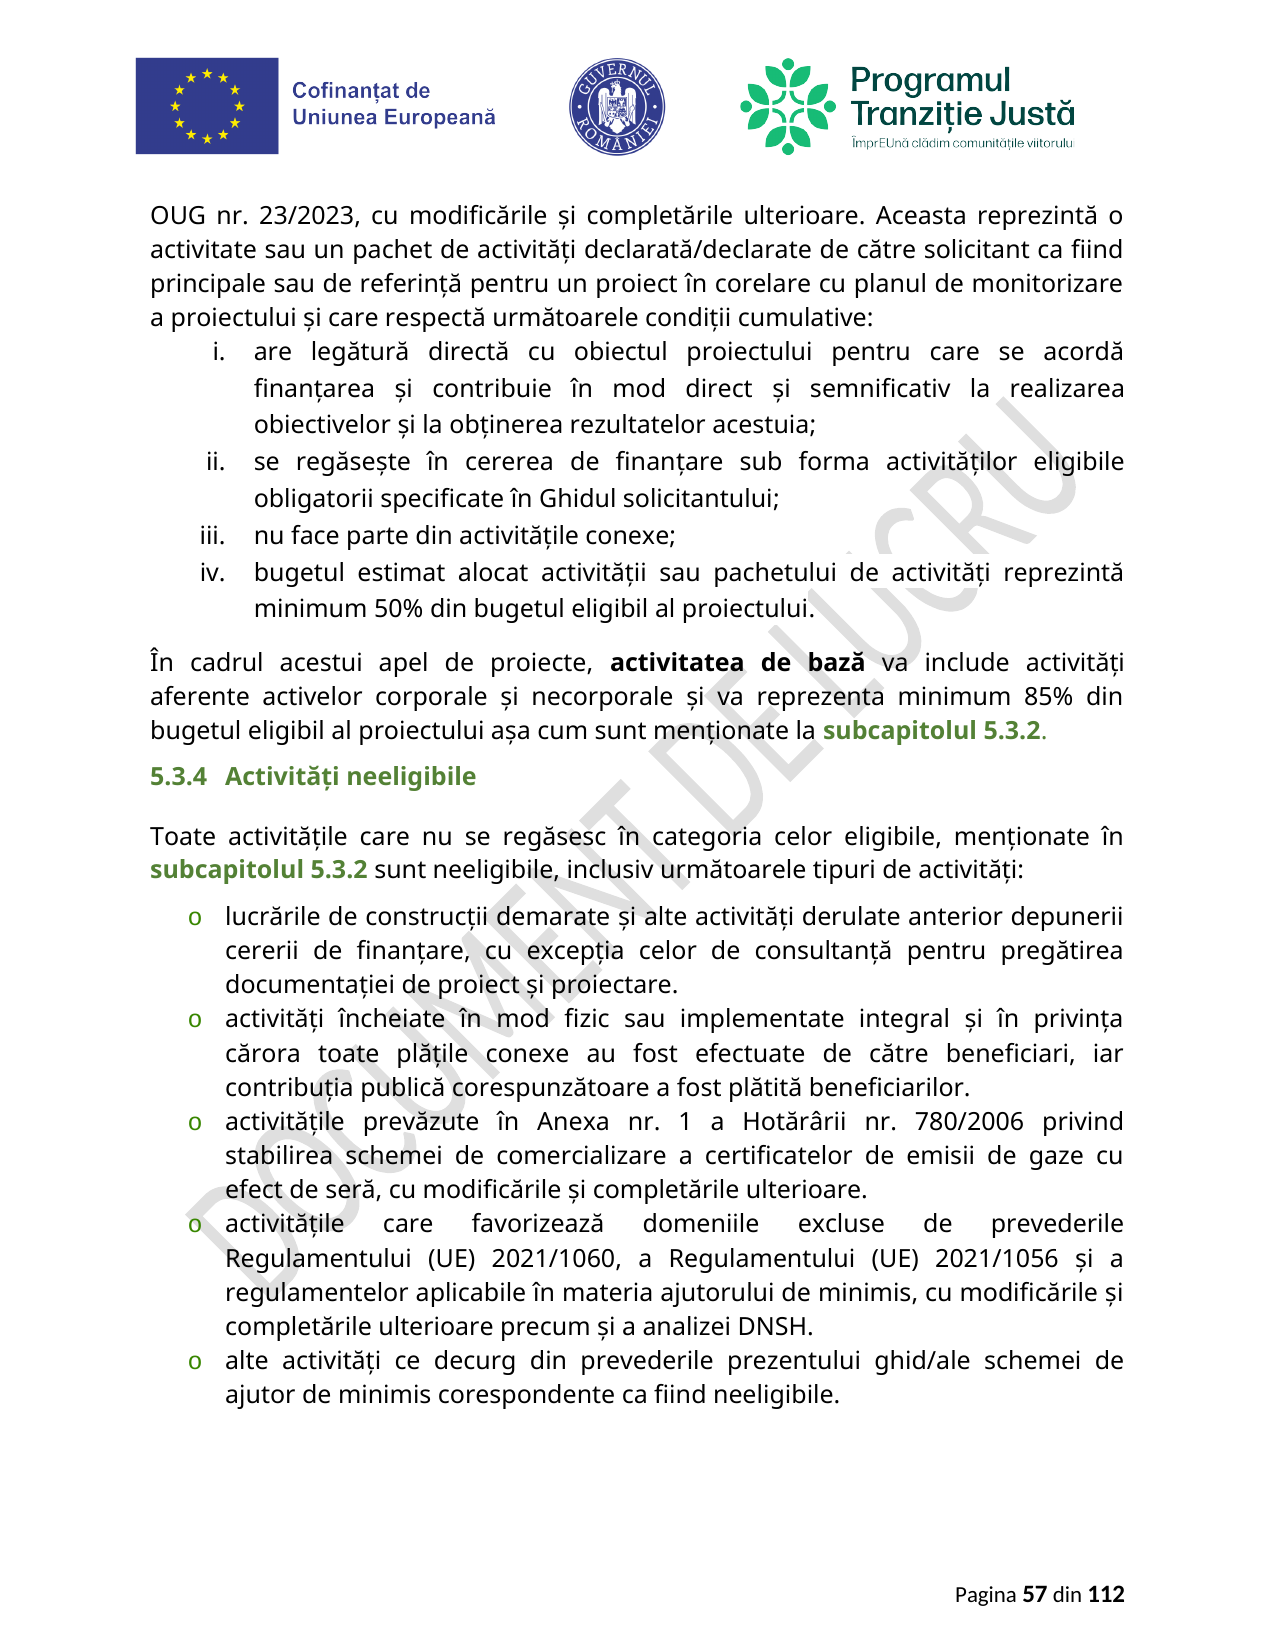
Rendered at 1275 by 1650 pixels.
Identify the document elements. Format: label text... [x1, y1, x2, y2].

text Toate activitățile care nu se regăsesc în categoria celor eligibile, menționate în subcapitolul 5.3.2 sunt neeligibile, inclusiv următoarele tipuri de activități: [150, 818, 1125, 886]
subtitle Activități neeligibile [150, 759, 1125, 793]
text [150, 197, 1125, 333]
list alte activități ce decurg din prevederile prezentului ghid/ale schemei de ajutor de minimis corespondente ca fiind neeligibile. [187, 1342, 1125, 1411]
list activități încheiate în mod fizic sau implementate integral și în privința cărora toate plățile conexe au fost efectuate de către beneficiari, iar contribuția publică corespunzătoare a fost plătită beneficiarilor. [187, 1001, 1125, 1103]
list activitățile care favorizează domeniile excluse de prevederile Regulamentului (UE) 2021/1060, a Regulamentului (UE) 2021/1056 și a regulamentelor aplicabile în materia ajutorului de minimis, cu modificările și completările ulterioare precum și a analizei DNSH. [187, 1206, 1125, 1342]
list nu face parte din activitățile conexe; [225, 517, 1125, 551]
list bugetul estimat alocat activității sau pachetului de activități reprezintă minimum 50% din bugetul eligibil al proiectului. [225, 554, 1125, 625]
text În cadrul acestui apel de proiecte, activitatea de bază va include activități aferente activelor corporale și necorporale și va reprezenta minimum 85% din bugetul eligibil al proiectului așa cum sunt menționate la subcapitolul 5.3.2. [150, 644, 1125, 747]
list se regăseşte în cererea de finanţare sub forma activităţilor eligibile obligatorii specificate în Ghidul solicitantului; [225, 444, 1125, 515]
list activitățile prevăzute în Anexa nr. 1 a Hotărârii nr. 780/2006 privind stabilirea schemei de comercializare a certificatelor de emisii de gaze cu efect de seră, cu modificările și completările ulterioare. [187, 1103, 1125, 1206]
list are legătură directă cu obiectul proiectului pentru care se acordă finanţarea şi contribuie în mod direct şi semnificativ la realizarea obiectivelor şi la obţinerea rezultatelor acestuia; [225, 333, 1125, 441]
list lucrările de construcții demarate și alte activități derulate anterior depunerii cererii de finanțare, cu excepția celor de consultanță pentru pregătirea documentației de proiect și proiectare. [187, 899, 1125, 1001]
